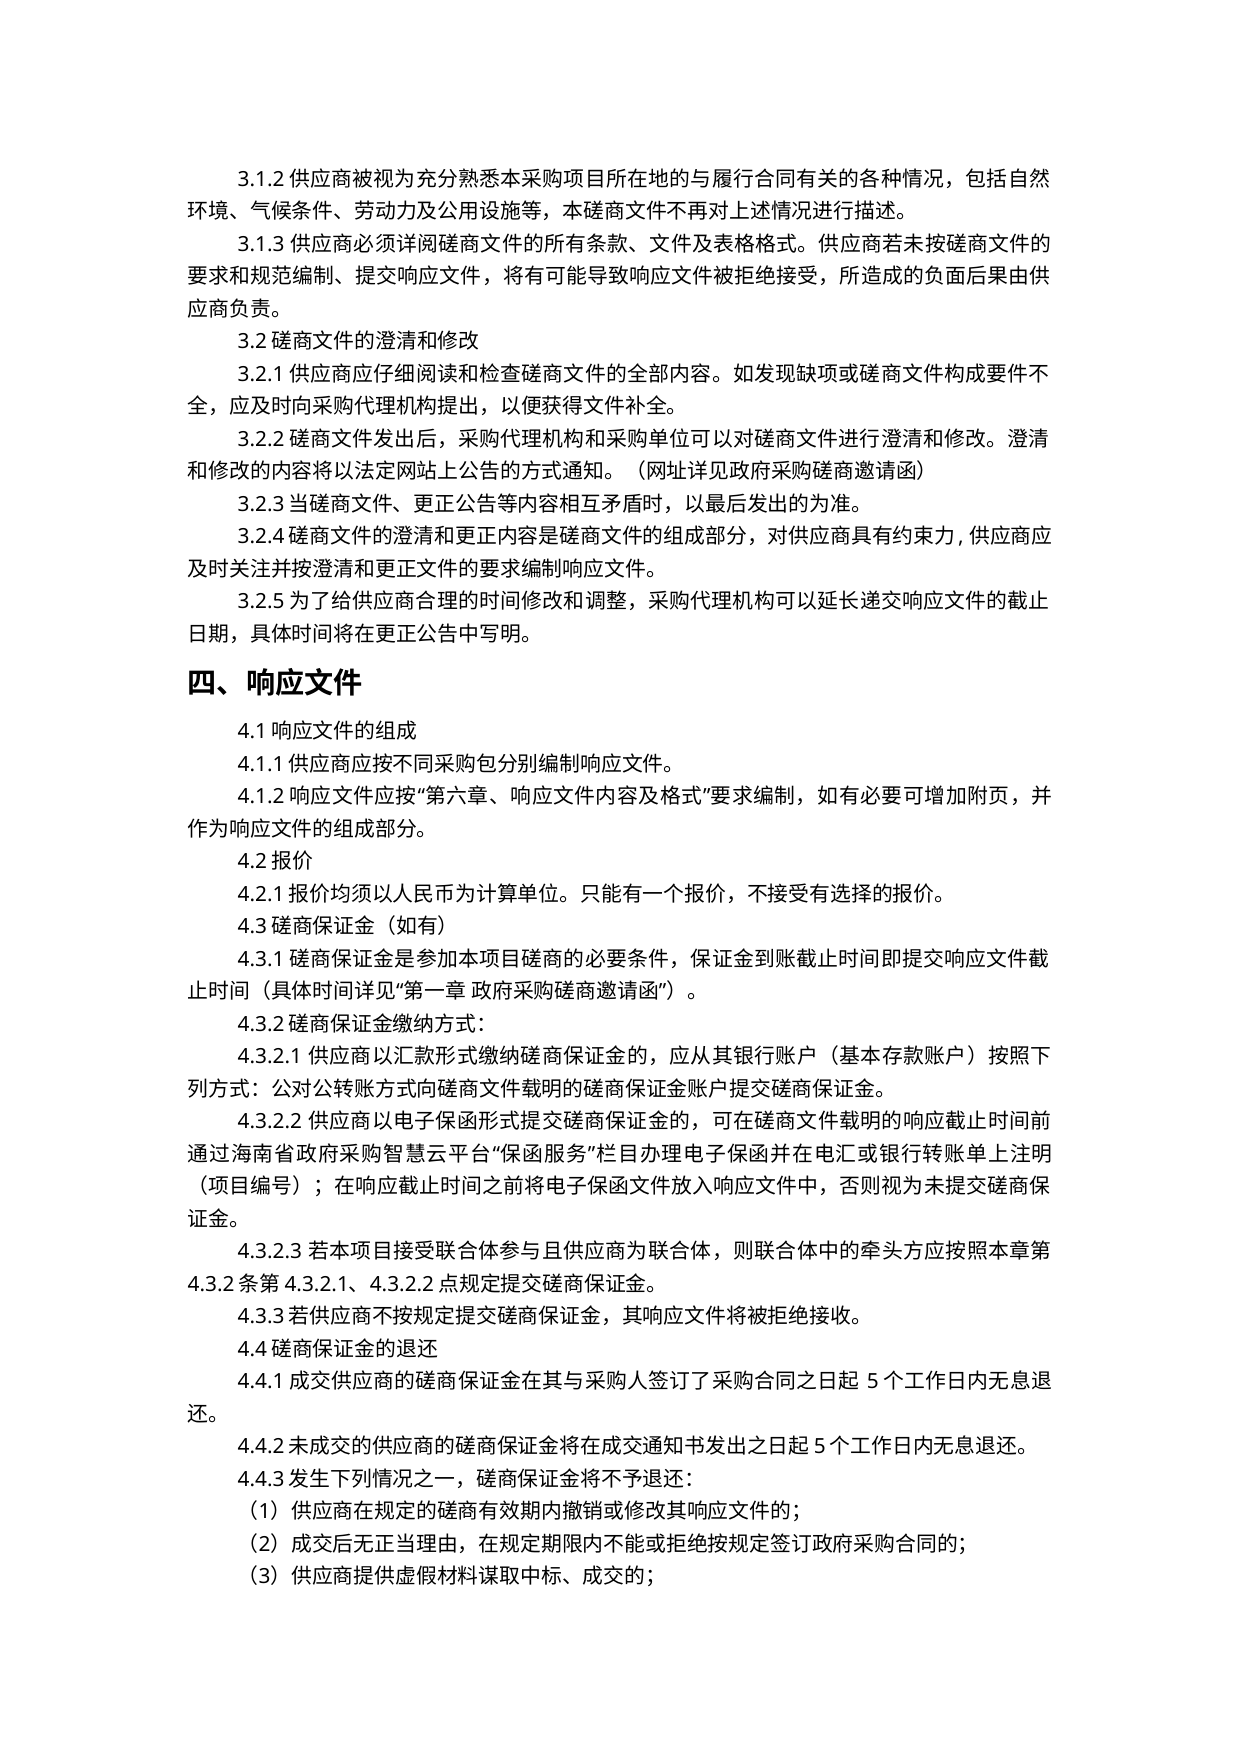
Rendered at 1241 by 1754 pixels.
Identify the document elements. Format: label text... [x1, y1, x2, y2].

text 4.4.2未成交的供应商的磋商保证金将在成交通知书发出之日起5个工作日内无息退还。 [187, 1429, 1053, 1462]
text 4.3.2.3 若本项目接受联合体参与且供应商为联合体，则联合体中的牵头方应按照本章第4.3.2条第4.3.2.1、4.3.2.2点规定提交磋商保证金。 [187, 1234, 1053, 1299]
text 4.3.2.2 供应商以电子保函形式提交磋商保证金的，可在磋商文件载明的响应截止时间前通过海南省政府采购智慧云平台“保函服务”栏目办理电子保函并在电汇或银行转账单上注明（项目编号）；在响应截止时间之前将电子保函文件放入响应文件中，否则视为未提交磋商保证金。 [187, 1104, 1053, 1234]
text 3.1.3 供应商必须详阅磋商文件的所有条款、文件及表格格式。供应商若未按磋商文件的要求和规范编制、提交响应文件，将有可能导致响应文件被拒绝接受，所造成的负面后果由供应商负责。 [187, 227, 1053, 324]
text 4.4磋商保证金的退还 [187, 1332, 1053, 1364]
text 3.2.5为了给供应商合理的时间修改和调整，采购代理机构可以延长递交响应文件的截止日期，具体时间将在更正公告中写明。 [187, 584, 1053, 649]
text 四、响应文件 [187, 649, 1053, 714]
text 4.1.2响应文件应按“第六章、响应文件内容及格式”要求编制，如有必要可增加附页，并作为响应文件的组成部分。 [187, 779, 1053, 844]
text 4.1.1供应商应按不同采购包分别编制响应文件。 [187, 747, 1053, 779]
text 4.3磋商保证金（如有） [187, 909, 1053, 942]
text 3.1.2供应商被视为充分熟悉本采购项目所在地的与履行合同有关的各种情况，包括自然环境、气候条件、劳动力及公用设施等，本磋商文件不再对上述情况进行描述。 [187, 162, 1053, 227]
text （3）供应商提供虚假材料谋取中标、成交的； [187, 1559, 1053, 1592]
text 4.3.1磋商保证金是参加本项目磋商的必要条件，保证金到账截止时间即提交响应文件截止时间（具体时间详见“第一章 政府采购磋商邀请函”）。 [187, 942, 1053, 1007]
text 4.2.1报价均须以人民币为计算单位。只能有一个报价，不接受有选择的报价。 [187, 877, 1053, 909]
text 4.4.3发生下列情况之一，磋商保证金将不予退还： [187, 1462, 1053, 1494]
text 3.2磋商文件的澄清和修改 [187, 324, 1053, 357]
text 4.1响应文件的组成 [187, 714, 1053, 747]
text 4.3.3若供应商不按规定提交磋商保证金，其响应文件将被拒绝接收。 [187, 1299, 1053, 1332]
text （2）成交后无正当理由，在规定期限内不能或拒绝按规定签订政府采购合同的； [187, 1527, 1053, 1559]
text 3.2.1供应商应仔细阅读和检查磋商文件的全部内容。如发现缺项或磋商文件构成要件不全，应及时向采购代理机构提出，以便获得文件补全。 [187, 357, 1053, 422]
text （1）供应商在规定的磋商有效期内撤销或修改其响应文件的； [187, 1494, 1053, 1527]
text 3.2.2磋商文件发出后，采购代理机构和采购单位可以对磋商文件进行澄清和修改。澄清和修改的内容将以法定网站上公告的方式通知。（网址详见政府采购磋商邀请函） [187, 422, 1053, 487]
text 4.3.2磋商保证金缴纳方式： [187, 1007, 1053, 1039]
text 4.2报价 [187, 844, 1053, 877]
text 4.4.1成交供应商的磋商保证金在其与采购人签订了采购合同之日起5个工作日内无息退还。 [187, 1364, 1053, 1429]
text 3.2.3当磋商文件、更正公告等内容相互矛盾时，以最后发出的为准。 [187, 487, 1053, 519]
text 3.2.4磋商文件的澄清和更正内容是磋商文件的组成部分，对供应商具有约束力, 供应商应及时关注并按澄清和更正文件的要求编制响应文件。 [187, 519, 1053, 584]
text 4.3.2.1 供应商以汇款形式缴纳磋商保证金的，应从其银行账户（基本存款账户）按照下列方式：公对公转账方式向磋商文件载明的磋商保证金账户提交磋商保证金。 [187, 1039, 1053, 1104]
